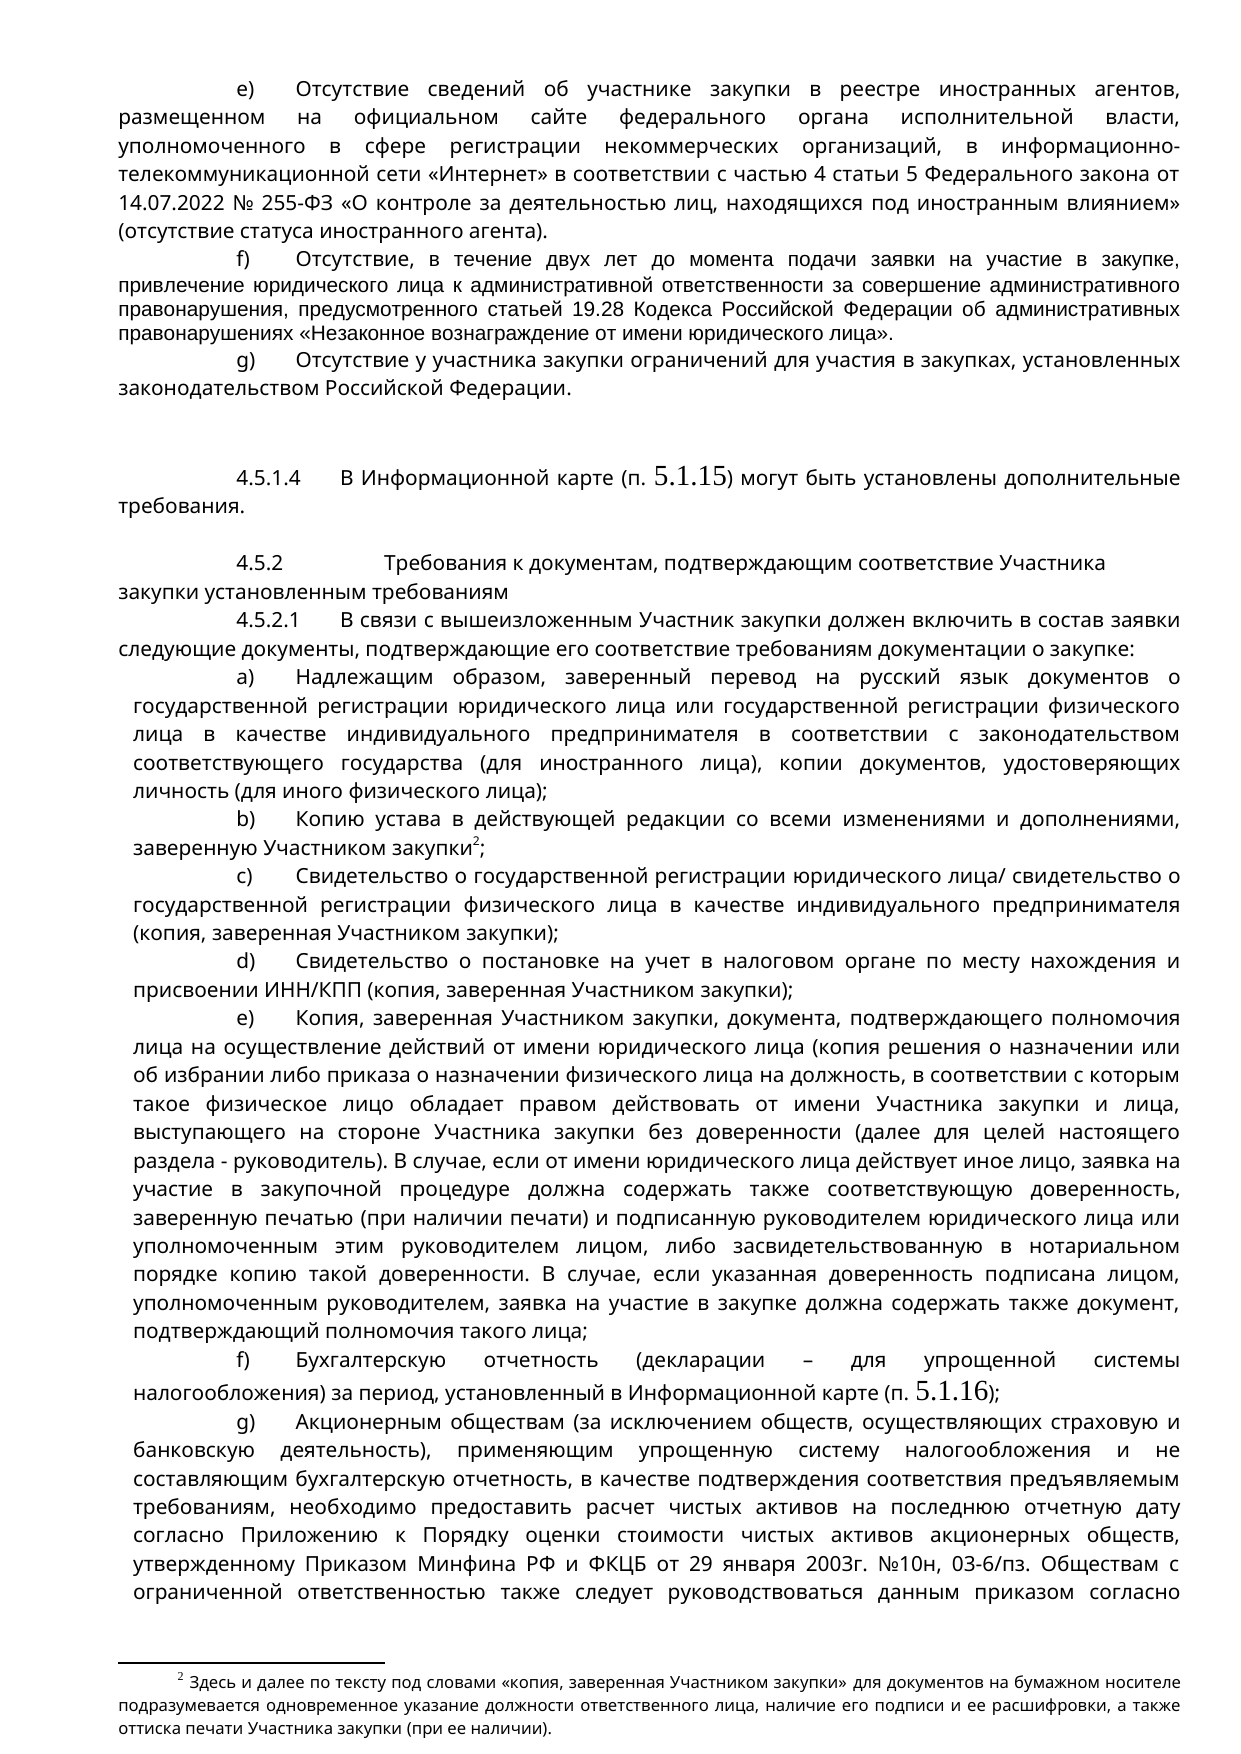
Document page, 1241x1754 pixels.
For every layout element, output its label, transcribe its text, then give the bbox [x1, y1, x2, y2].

list Требования к документам, подтверждающим соответствие Участника закупки установленным требованиям [118, 548, 1181, 605]
list Бухгалтерскую отчетность (декларации – для упрощенной системы налогообложения) за период, установленный в Информационной карте (п. 5.1.16); [133, 1345, 1181, 1407]
list Свидетельство о постановке на учет в налоговом органе по месту нахождения и присвоении ИНН/КПП (копия, заверенная Участником закупки); [133, 947, 1181, 1003]
list Копию устава в действующей редакции со всеми изменениями и дополнениями, заверенную Участником закупки; [133, 804, 1181, 861]
list Отсутствие у участника закупки ограничений для участия в закупках, установленных законодательством Российской Федерации. [118, 345, 1181, 402]
list Отсутствие, в течение двух лет до момента подачи заявки на участие в закупке, привлечение юридического лица к административной ответственности за совершение административного правонарушения, предусмотренного статьей 19.28 Кодекса Российской Федерации об административных правонарушениях «Незаконное вознаграждение от имени юридического лица». [118, 244, 1181, 345]
list Надлежащим образом, заверенный перевод на русский язык документов о государственной регистрации юридического лица или государственной регистрации физического лица в качестве индивидуального предпринимателя в соответствии с законодательством соответствующего государства (для иностранного лица), копии документов, удостоверяющих личность (для иного физического лица); [133, 662, 1181, 804]
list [133, 1407, 1181, 1606]
list В связи с вышеизложенным Участник закупки должен включить в состав заявки следующие документы, подтверждающие его соответствие требованиям документации о закупке: [118, 605, 1181, 662]
list Свидетельство о государственной регистрации юридического лица/ свидетельство о государственной регистрации физического лица в качестве индивидуального предпринимателя (копия, заверенная Участником закупки); [133, 861, 1181, 947]
list Отсутствие сведений об участнике закупки в реестре иностранных агентов, размещенном на официальном сайте федерального органа исполнительной власти, уполномоченного в сфере регистрации некоммерческих организаций, в информационно-телекоммуникационной сети «Интернет» в соответствии с частью 4 статьи 5 Федерального закона от 14.07.2022 № 255-ФЗ «О контроле за деятельностью лиц, находящихся под иностранным влиянием» (отсутствие статуса иностранного агента). [118, 74, 1181, 244]
list В Информационной карте (п. 5.1.15) могут быть установлены дополнительные требования. [118, 458, 1181, 520]
list Копия, заверенная Участником закупки, документа, подтверждающего полномочия лица на осуществление действий от имени юридического лица (копия решения о назначении или об избрании либо приказа о назначении физического лица на должность, в соответствии с которым такое физическое лицо обладает правом действовать от имени Участника закупки и лица, выступающего на стороне Участника закупки без доверенности (далее для целей настоящего раздела - руководитель). В случае, если от имени юридического лица действует иное лицо, заявка на участие в закупочной процедуре должна содержать также соответствующую доверенность, заверенную печатью (при наличии печати) и подписанную руководителем юридического лица или уполномоченным этим руководителем лицом, либо засвидетельствованную в нотариальном порядке копию такой доверенности. В случае, если указанная доверенность подписана лицом, уполномоченным руководителем, заявка на участие в закупке должна содержать также документ, подтверждающий полномочия такого лица; [133, 1003, 1181, 1345]
